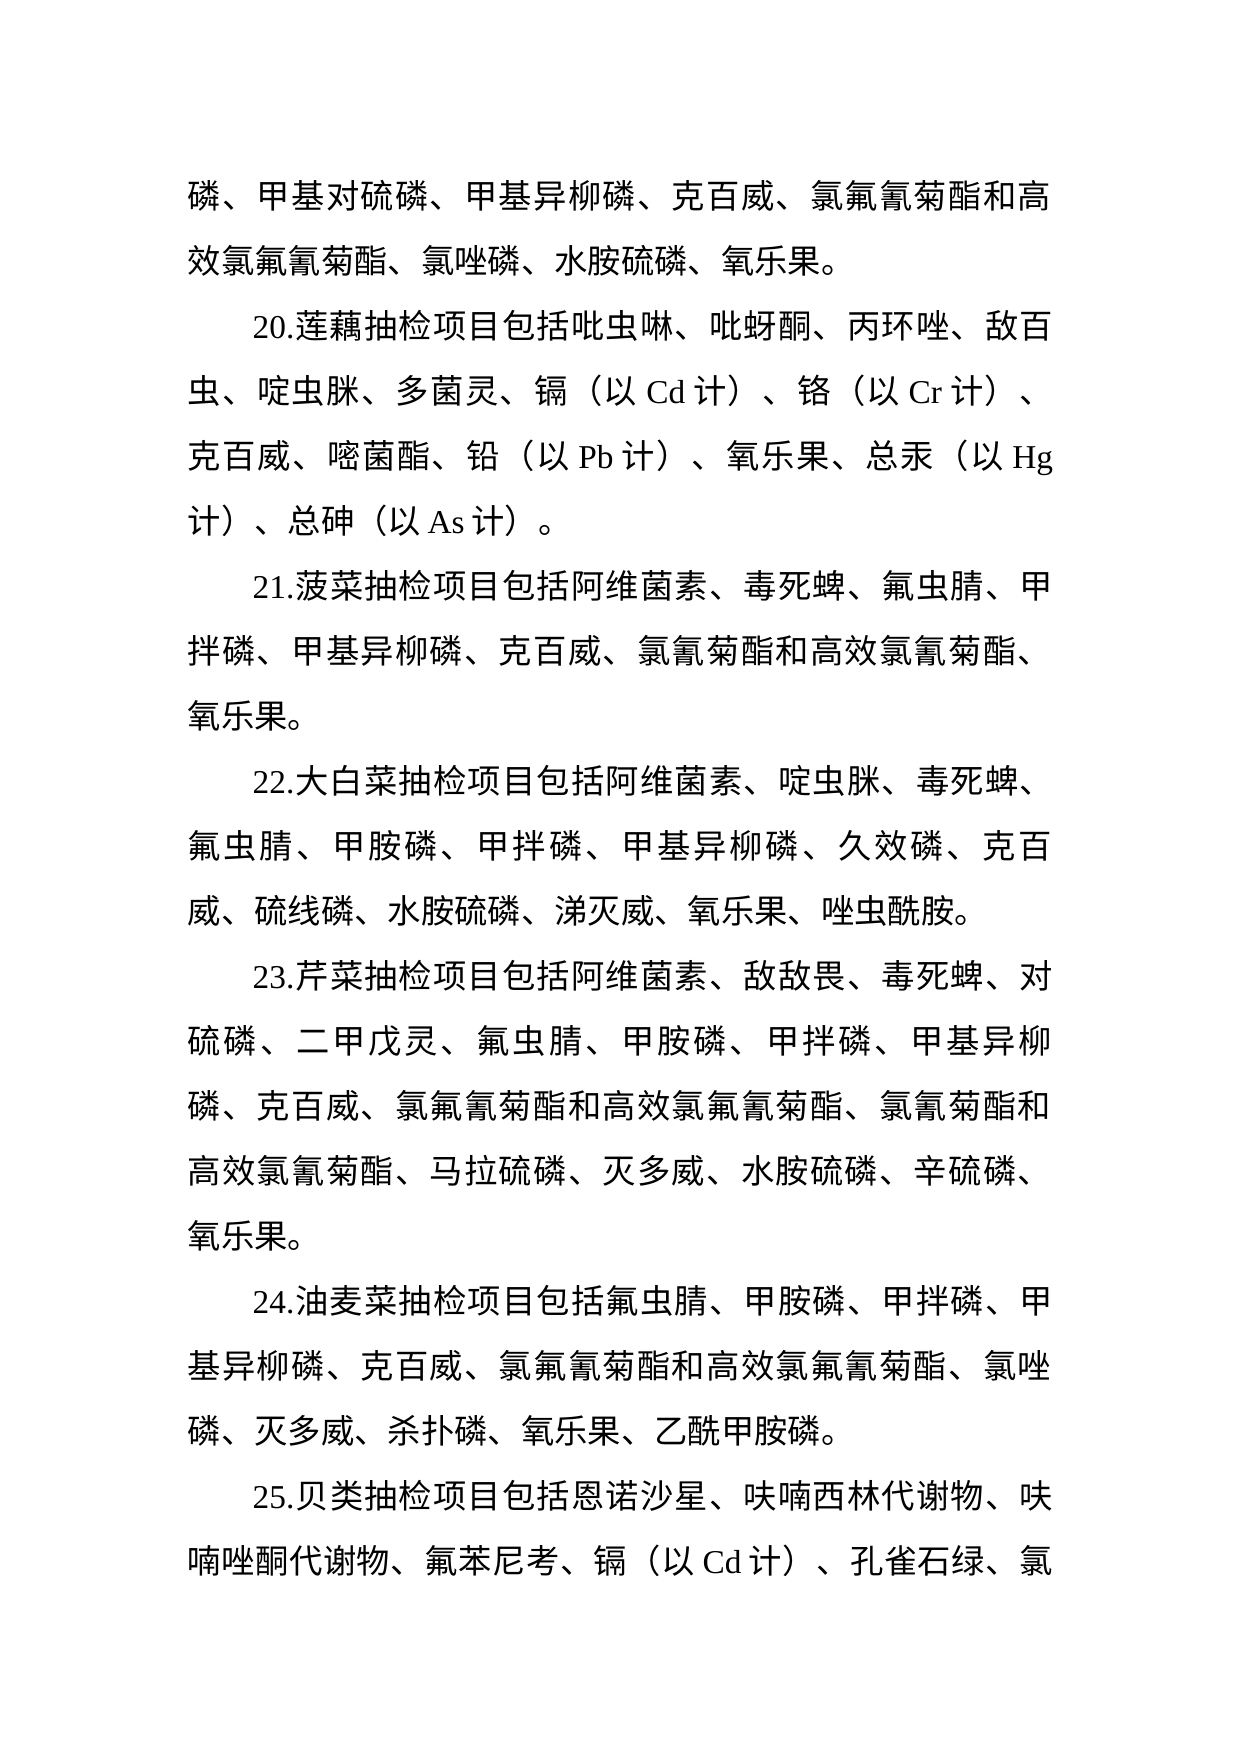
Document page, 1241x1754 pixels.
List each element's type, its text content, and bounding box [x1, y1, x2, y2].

list 23.芹菜抽检项目包括阿维菌素、敌敌畏、毒死蜱、对硫磷、二甲戊灵、氟虫腈、甲胺磷、甲拌磷、甲基异柳磷、克百威、氯氟氰菊酯和高效氯氟氰菊酯、氯氰菊酯和高效氯氰菊酯、马拉硫磷、灭多威、水胺硫磷、辛硫磷、氧乐果。 [187, 942, 1053, 1267]
list 21.菠菜抽检项目包括阿维菌素、毒死蜱、氟虫腈、甲拌磷、甲基异柳磷、克百威、氯氰菊酯和高效氯氰菊酯、氧乐果。 [187, 552, 1053, 747]
list 20.莲藕抽检项目包括吡虫啉、吡蚜酮、丙环唑、敌百虫、啶虫脒、多菌灵、镉（以Cd计）、铬（以Cr计）、克百威、嘧菌酯、铅（以Pb计）、氧乐果、总汞（以Hg计）、总砷（以As计）。 [187, 292, 1053, 552]
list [187, 1462, 1053, 1592]
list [187, 162, 1053, 292]
list 22.大白菜抽检项目包括阿维菌素、啶虫脒、毒死蜱、氟虫腈、甲胺磷、甲拌磷、甲基异柳磷、久效磷、克百威、硫线磷、水胺硫磷、涕灭威、氧乐果、唑虫酰胺。 [187, 747, 1053, 942]
list 24.油麦菜抽检项目包括氟虫腈、甲胺磷、甲拌磷、甲基异柳磷、克百威、氯氟氰菊酯和高效氯氟氰菊酯、氯唑磷、灭多威、杀扑磷、氧乐果、乙酰甲胺磷。 [187, 1267, 1053, 1462]
